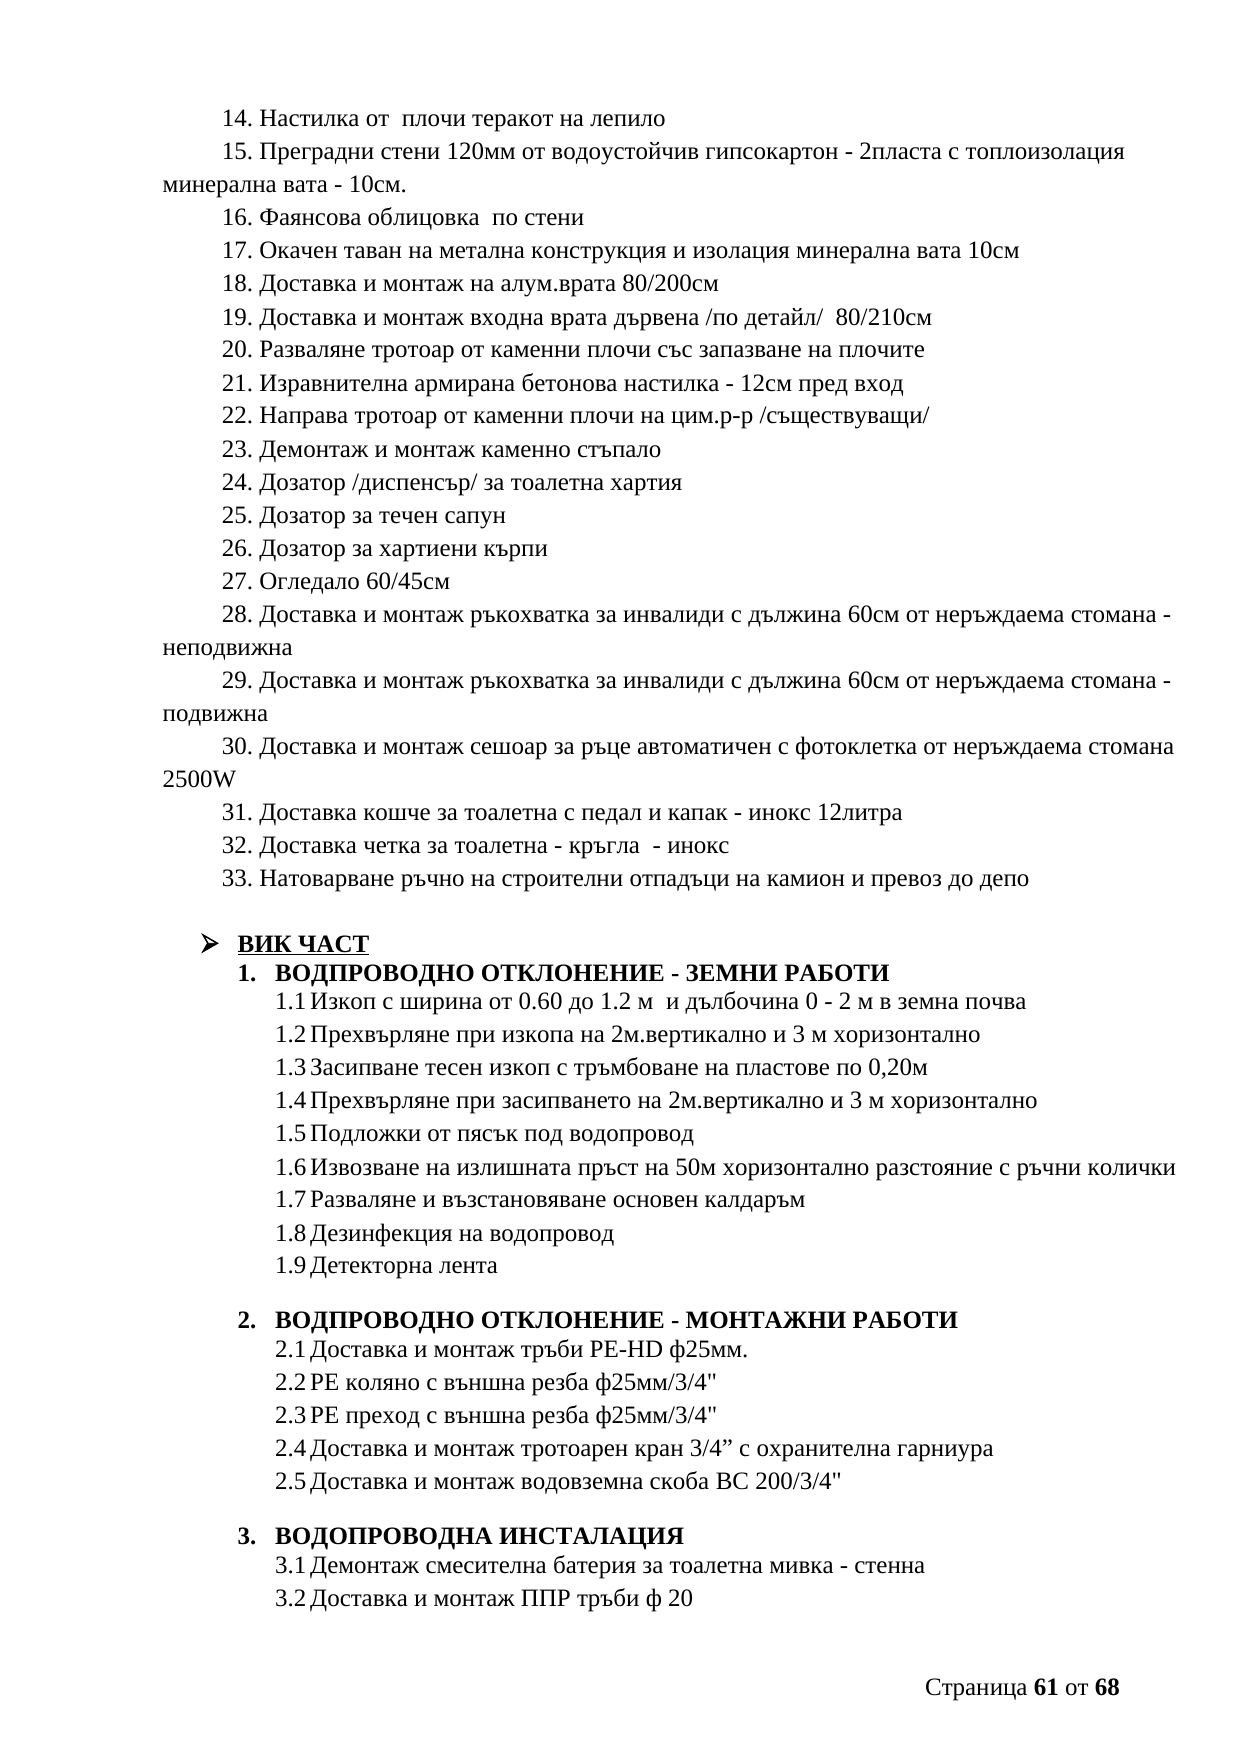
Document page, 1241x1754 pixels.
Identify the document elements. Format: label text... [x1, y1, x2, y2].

text 1.6 Извозване на излишната пръст на 50м хоризонтално разстояние с ръчни колички [275, 1152, 1181, 1180]
text 21. Изравнителна армирана бетонова настилка - 12см пред вход [162, 368, 1181, 396]
list ВОДПРОВОДНО ОТКЛОНЕНИЕ - МОНТАЖНИ РАБОТИ [237, 1306, 1181, 1334]
text 1.2 Прехвърляне при изкопа на 2м.вертикално и 3 м хоризонтално [275, 1019, 1181, 1048]
text 18. Доставка и монтаж на алум.врата 80/200см [162, 268, 1181, 297]
text 2.2 РЕ коляно с външна резба ф25мм/3/4" [275, 1367, 1181, 1396]
text 31. Доставка кошче за тоалетна с педал и капак - инокс 12литра [162, 797, 1181, 826]
text 14. Настилка от плочи теракот на лепило [162, 103, 1181, 132]
text 1.5 Подложки от пясък под водопровод [275, 1118, 1181, 1147]
text 2.4 Доставка и монтаж тротоарен кран 3/4” с охранителна гарниура [275, 1433, 1181, 1462]
text 17. Окачен таван на метална конструкция и изолация минерална вата 10см [162, 236, 1181, 264]
text 2.3 РЕ преход с външна резба ф25мм/3/4" [275, 1400, 1181, 1429]
text 33. Натоварване ръчно на строителни отпадъци на камион и превоз до депо [162, 863, 1181, 892]
text 2.1 Доставка и монтаж тръби PE-HD ф25мм. [275, 1334, 1181, 1363]
text 23. Демонтаж и монтаж каменно стъпало [162, 434, 1181, 462]
text 1.8 Дезинфекция на водопровод [275, 1218, 1181, 1246]
text 32. Доставка четка за тоалетна - кръгла - инокс [162, 830, 1181, 859]
text 24. Дозатор /диспенсър/ за тоалетна хартия [162, 467, 1181, 495]
text 1.4 Прехвърляне при засипването на 2м.вертикално и 3 м хоризонтално [275, 1086, 1181, 1114]
text 1.9 Детекторна лента [275, 1251, 1181, 1279]
list ВИК ЧАСТ [200, 929, 1181, 958]
text 1.7 Разваляне и възстановяване основен калдаръм [275, 1184, 1181, 1213]
text 1.1 Изкоп с ширина от 0.60 до 1.2 м и дълбочина 0 - 2 м в земна почва [275, 986, 1181, 1015]
text 19. Доставка и монтаж входна врата дървена /по детайл/ 80/210см [162, 302, 1181, 330]
text 16. Фаянсова облицовка по стени [162, 202, 1181, 231]
text 25. Дозатор за течен сапун [162, 500, 1181, 528]
text 27. Огледало 60/45см [162, 566, 1181, 594]
text 20. Разваляне тротоар от каменни плочи със запазване на плочите [162, 334, 1181, 363]
text 1.3 Засипване тесен изкоп с тръмбоване на пластове по 0,20м [275, 1052, 1181, 1081]
text 15. Преградни стени 120мм от водоустойчив гипсокартон - 2пласта с топлоизолация минерална вата - 10см. [162, 136, 1181, 198]
text 22. Направа тротоар от каменни плочи на цим.р-р /съществуващи/ [162, 401, 1181, 429]
text 3.1 Демонтаж смесителна батерия за тоалетна мивка - стенна [275, 1550, 1181, 1579]
text 26. Дозатор за хартиени кърпи [162, 533, 1181, 561]
list ВОДПРОВОДНО ОТКЛОНЕНИЕ - ЗЕМНИ РАБОТИ [237, 958, 1181, 986]
text 2.5 Доставка и монтаж водовземна скоба ВС 200/3/4" [275, 1466, 1181, 1495]
text 3.2 Доставка и монтаж ППР тръби ф 20 [275, 1583, 1181, 1612]
text 29. Доставка и монтаж ръкохватка за инвалиди с дължина 60см от неръждаема стомана - подвижна [162, 665, 1181, 727]
text 28. Доставка и монтаж ръкохватка за инвалиди с дължина 60см от неръждаема стомана -неподвижна [162, 599, 1181, 661]
list ВОДОПРОВОДНА ИНСТАЛАЦИЯ [237, 1521, 1181, 1550]
text 30. Доставка и монтаж сешоар за ръце автоматичен с фотоклетка от неръждаема стомана 2500W [162, 731, 1181, 793]
